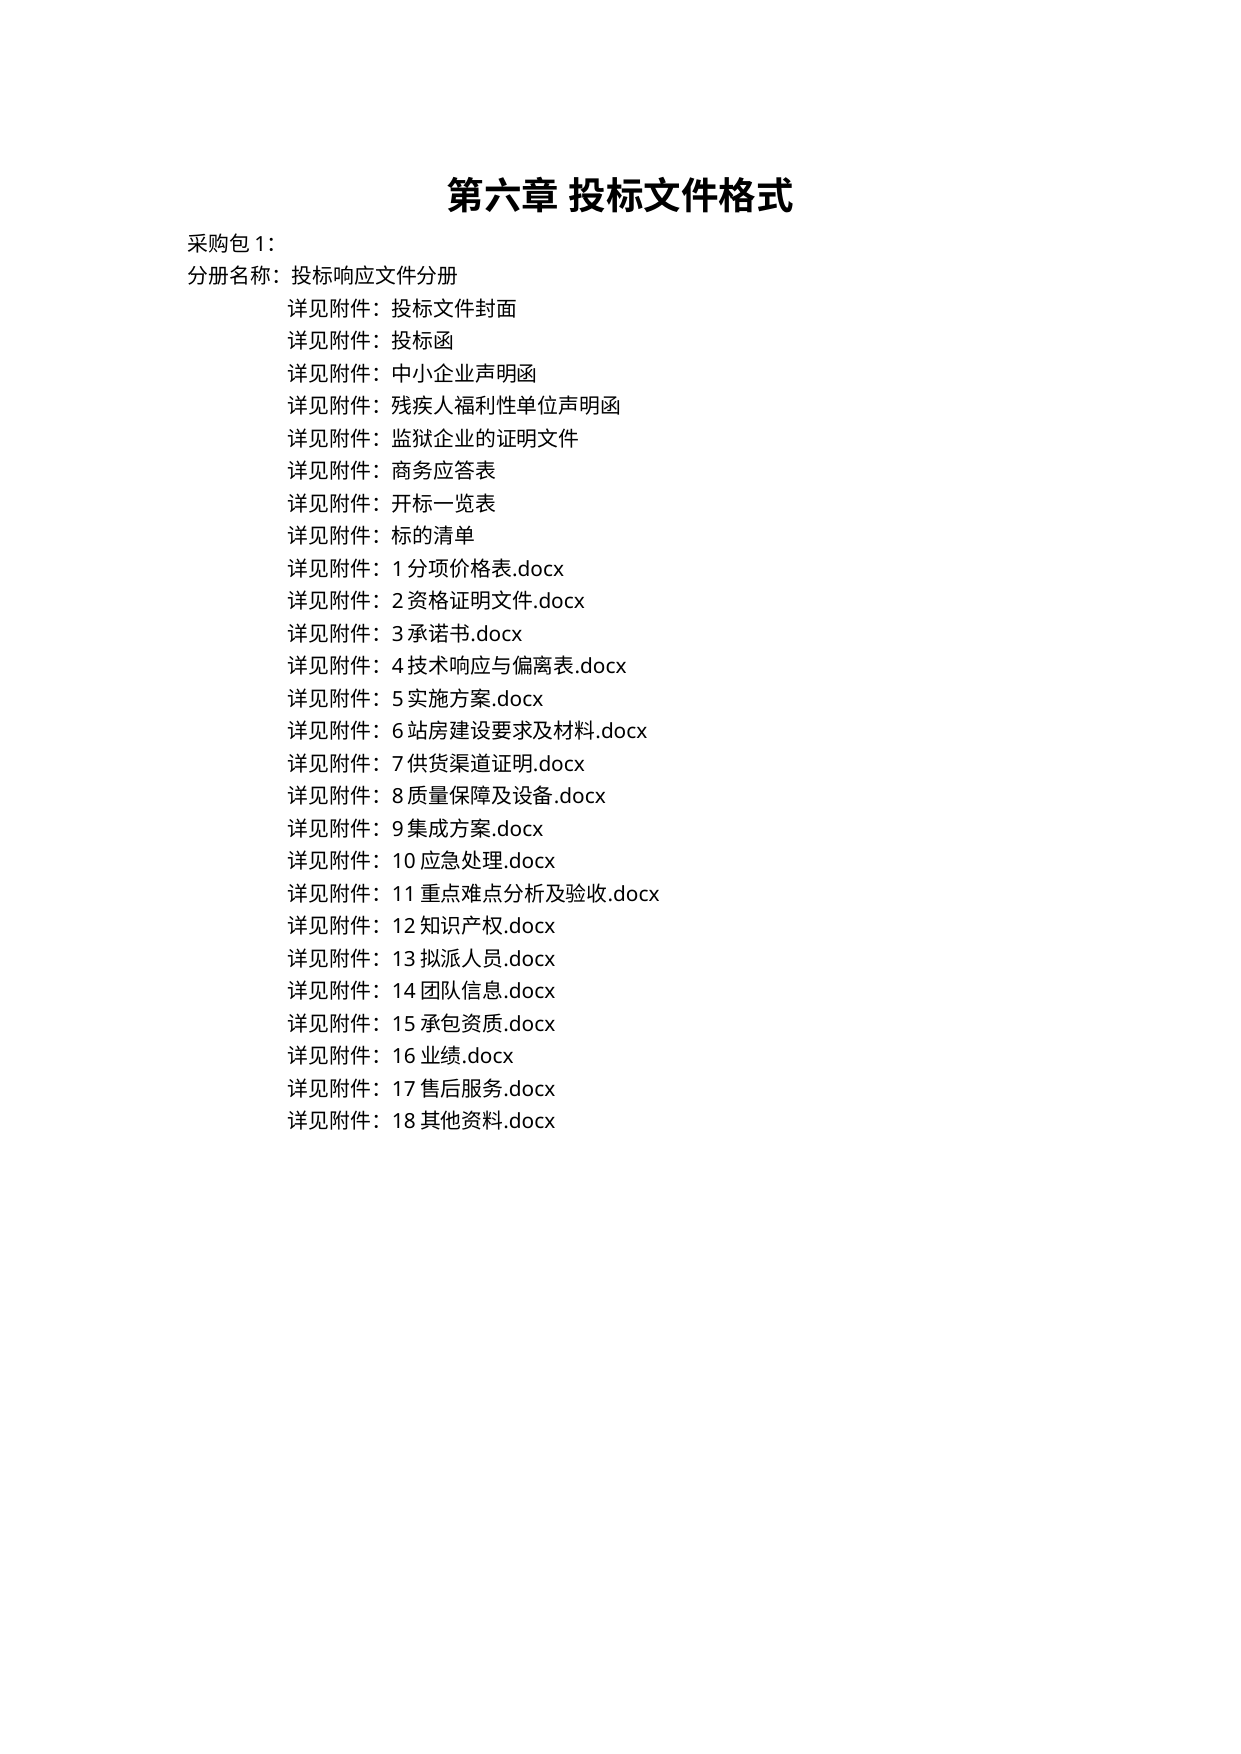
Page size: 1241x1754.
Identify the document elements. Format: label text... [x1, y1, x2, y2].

text 详见附件：2资格证明文件.docx [187, 584, 1053, 617]
text 详见附件：投标文件封面 [187, 292, 1053, 324]
text 详见附件：残疾人福利性单位声明函 [187, 389, 1053, 422]
text 详见附件：13拟派人员.docx [187, 942, 1053, 974]
text 详见附件：14团队信息.docx [187, 974, 1053, 1007]
text 详见附件：5实施方案.docx [187, 682, 1053, 714]
text 详见附件：15承包资质.docx [187, 1007, 1053, 1039]
text 第六章 投标文件格式 [187, 162, 1053, 227]
text 详见附件：3承诺书.docx [187, 617, 1053, 649]
text 分册名称：投标响应文件分册 [187, 259, 1053, 292]
text 详见附件：8质量保障及设备.docx [187, 779, 1053, 812]
text 详见附件：监狱企业的证明文件 [187, 422, 1053, 454]
text 详见附件：16业绩.docx [187, 1039, 1053, 1072]
text 详见附件：12知识产权.docx [187, 909, 1053, 942]
text 采购包1： [187, 227, 1053, 259]
text 详见附件：9集成方案.docx [187, 812, 1053, 844]
text 详见附件：11重点难点分析及验收.docx [187, 877, 1053, 909]
text 详见附件：1分项价格表.docx [187, 552, 1053, 584]
text 详见附件：中小企业声明函 [187, 357, 1053, 389]
text 详见附件：18其他资料.docx [187, 1104, 1053, 1137]
text 详见附件：4技术响应与偏离表.docx [187, 649, 1053, 682]
text 详见附件：开标一览表 [187, 487, 1053, 519]
text 详见附件：7供货渠道证明.docx [187, 747, 1053, 779]
text 详见附件：标的清单 [187, 519, 1053, 552]
text 详见附件：投标函 [187, 324, 1053, 357]
text 详见附件：商务应答表 [187, 454, 1053, 487]
text 详见附件：17售后服务.docx [187, 1072, 1053, 1104]
text 详见附件：10应急处理.docx [187, 844, 1053, 877]
text 详见附件：6站房建设要求及材料.docx [187, 714, 1053, 747]
